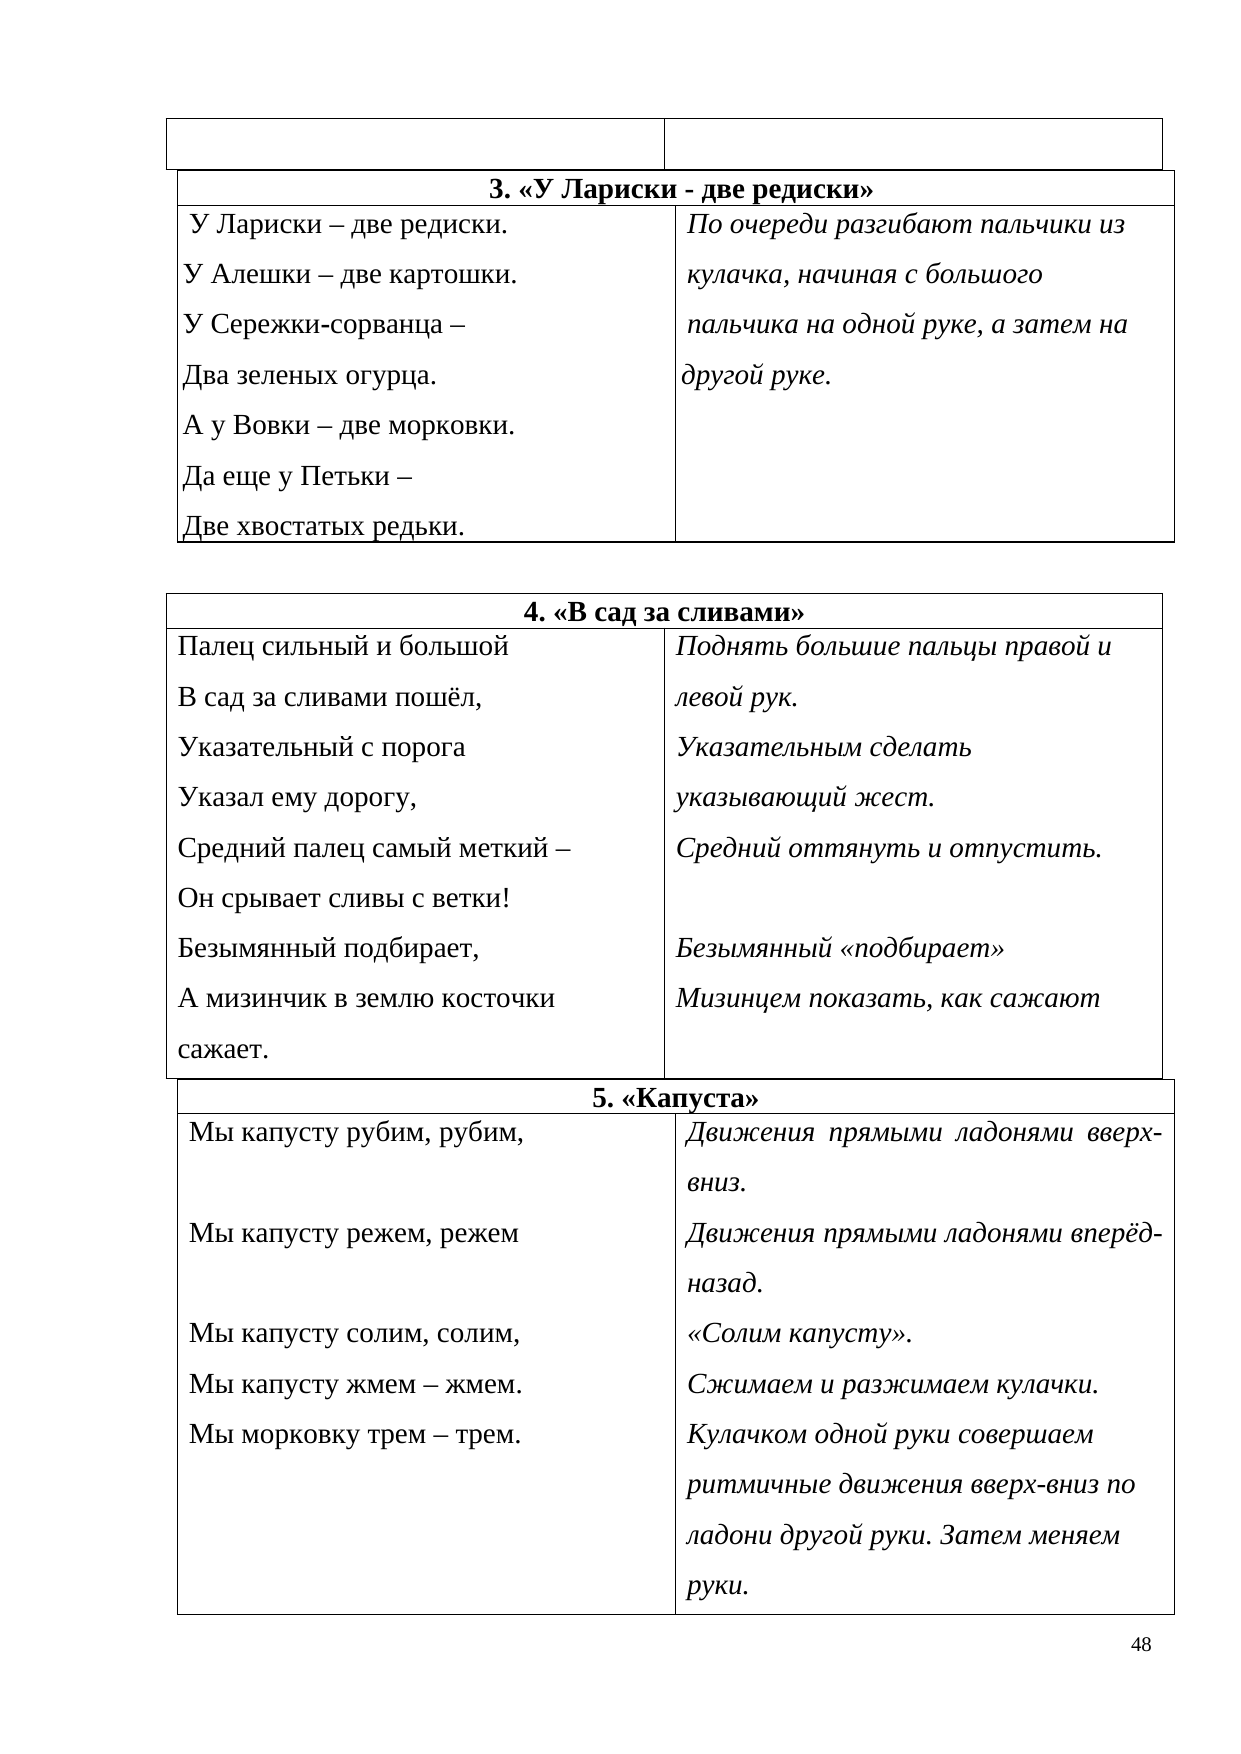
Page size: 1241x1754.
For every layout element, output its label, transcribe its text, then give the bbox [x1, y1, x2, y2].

table_cell Поднять большие пальцы правой и левой рук. Указательным сделать указывающий жест. Средний оттянуть и отпустить. Безымянный «подбирает» Мизинцем показать, как сажают [665, 629, 1162, 1078]
table_cell По очереди разгибают пальчики из кулачка, начиная с большого пальчика на одной руке, а затем на другой руке. [676, 206, 1174, 541]
table_cell Движения прямыми ладонями вверх-вниз. Движения прямыми ладонями вперёд-назад. «Солим капусту». Сжимаем и разжимаем кулачки. Кулачком одной руки совершаем ритмичные движения вверх-вниз по ладони другой руки. Затем меняем руки. [676, 1114, 1174, 1614]
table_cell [665, 119, 1162, 169]
table_cell Мы капусту рубим, рубим, Мы капусту режем, режем Мы капусту солим, солим, Мы капусту жмем – жмем. Мы морковку трем – трем. [178, 1114, 675, 1614]
table_header 3. «У Лариски - две редиски» [178, 171, 1174, 205]
table_cell У Лариски – две редиски. У Алешки – две картошки. У Сережки-сорванца – Два зеленых огурца. А у Вовки – две морковки. Да еще у Петьки – Две хвостатых редьки. [178, 206, 675, 541]
table_cell Палец сильный и большой В сад за сливами пошёл, Указательный с порога Указал ему дорогу, Средний палец самый меткий – Он срывает сливы с ветки! Безымянный подбирает, А мизинчик в землю косточки сажает. [167, 629, 664, 1078]
table_header 5. «Капуста» [178, 1080, 1174, 1113]
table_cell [167, 119, 664, 169]
table_header 4. «В сад за сливами» [167, 594, 1162, 627]
